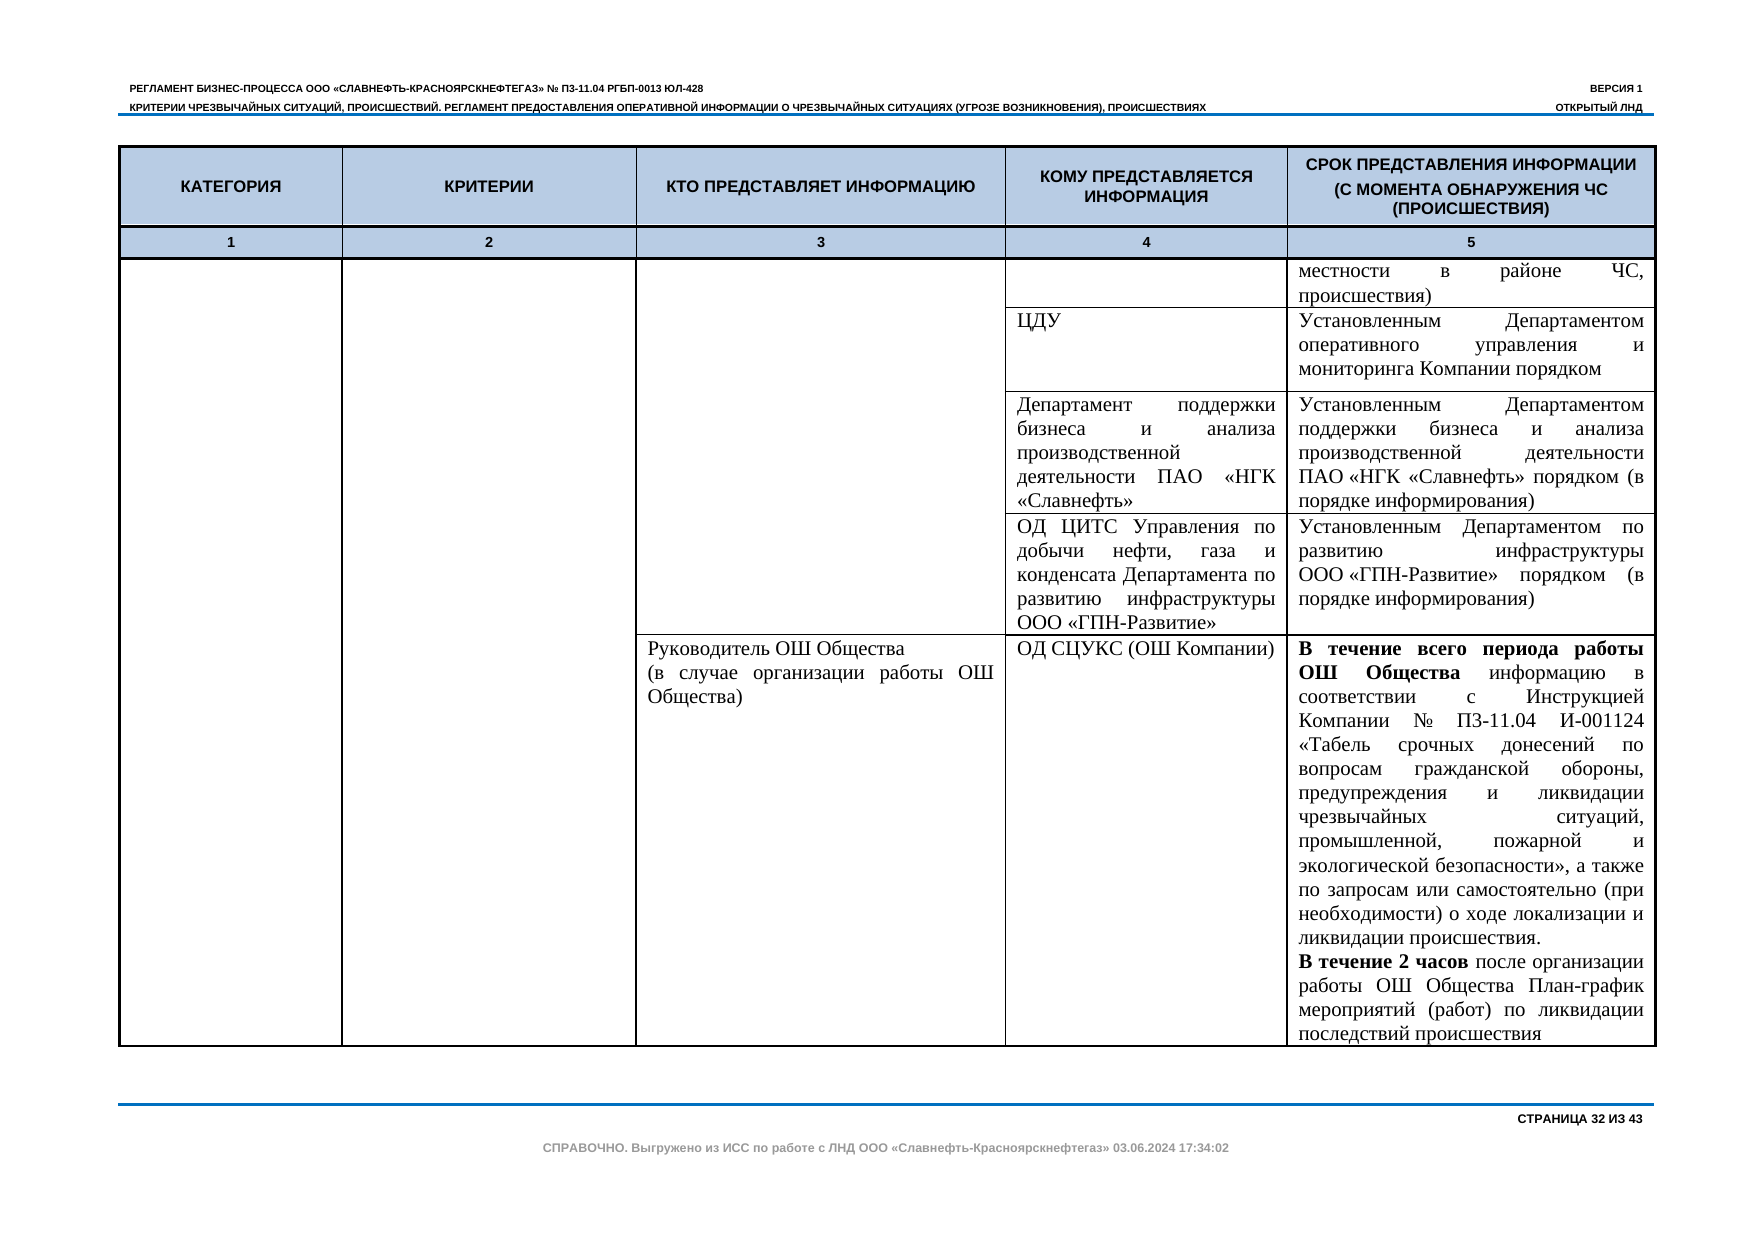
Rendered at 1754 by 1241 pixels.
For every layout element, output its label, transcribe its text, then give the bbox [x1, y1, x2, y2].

table_cell Руководитель ОШ Общества (в случае организации работы ОШ Общества) [637, 635, 1005, 1045]
table_cell Установленным Департаментом по развитию инфраструктуры ООО «ГПН-Развитие» порядком (в порядке информирования) [1288, 514, 1654, 634]
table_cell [1006, 260, 1286, 307]
table_cell 4 [1006, 228, 1287, 257]
table_header КОМУ ПРЕДСТАВЛЯЕТСЯ ИНФОРМАЦИЯ [1006, 148, 1287, 224]
table_cell Установленным Департаментом поддержки бизнеса и анализа производственной деятельности ПАО «НГК «Славнефть» порядком (в порядке информирования) [1288, 392, 1654, 512]
table_cell 5 [1288, 228, 1654, 257]
table_cell 3 [637, 228, 1005, 257]
table_header КТО ПРЕДСТАВЛЯЕТ ИНФОРМАЦИЮ [637, 148, 1005, 224]
table_cell ОД СЦУКС (ОШ Компании) [1006, 636, 1286, 1045]
table_cell В течение всего периода работы ОШ Общества информацию в соответствии с Инструкцией Компании № П3-11.04 И-001124 «Табель срочных донесений по вопросам гражданской обороны, предупреждения и ликвидации чрезвычайных ситуаций, промышленной, пожарной и экологической безопасности», а также по запросам или самостоятельно (при необходимости) о ходе локализации и ликвидации происшествия. В течение 2 часов после организации работы ОШ Общества План-график мероприятий (работ) по ликвидации последствий происшествия [1288, 636, 1654, 1045]
table_header КАТЕГОРИЯ [121, 148, 342, 224]
table_header СРОК ПРЕДСТАВЛЕНИЯ ИНФОРМАЦИИ (С МОМЕНТА ОБНАРУЖЕНИЯ ЧС (ПРОИСШЕСТВИЯ) [1288, 148, 1654, 224]
table_cell ЦДУ [1006, 308, 1286, 391]
table_cell Установленным Департаментом оперативного управления и мониторинга Компании порядком [1288, 308, 1654, 391]
table_cell 1 [121, 228, 342, 257]
table_cell ОД ЦИТС Управления по добычи нефти, газа и конденсата Департамента по развитию инфраструктуры ООО «ГПН-Развитие» [1006, 514, 1286, 634]
table_header КРИТЕРИИ [343, 148, 636, 224]
table_cell 2 [343, 228, 636, 257]
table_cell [1288, 260, 1654, 307]
table_cell Департамент поддержки бизнеса и анализа производственной деятельности ПАО «НГК «Славнефть» [1006, 392, 1286, 512]
